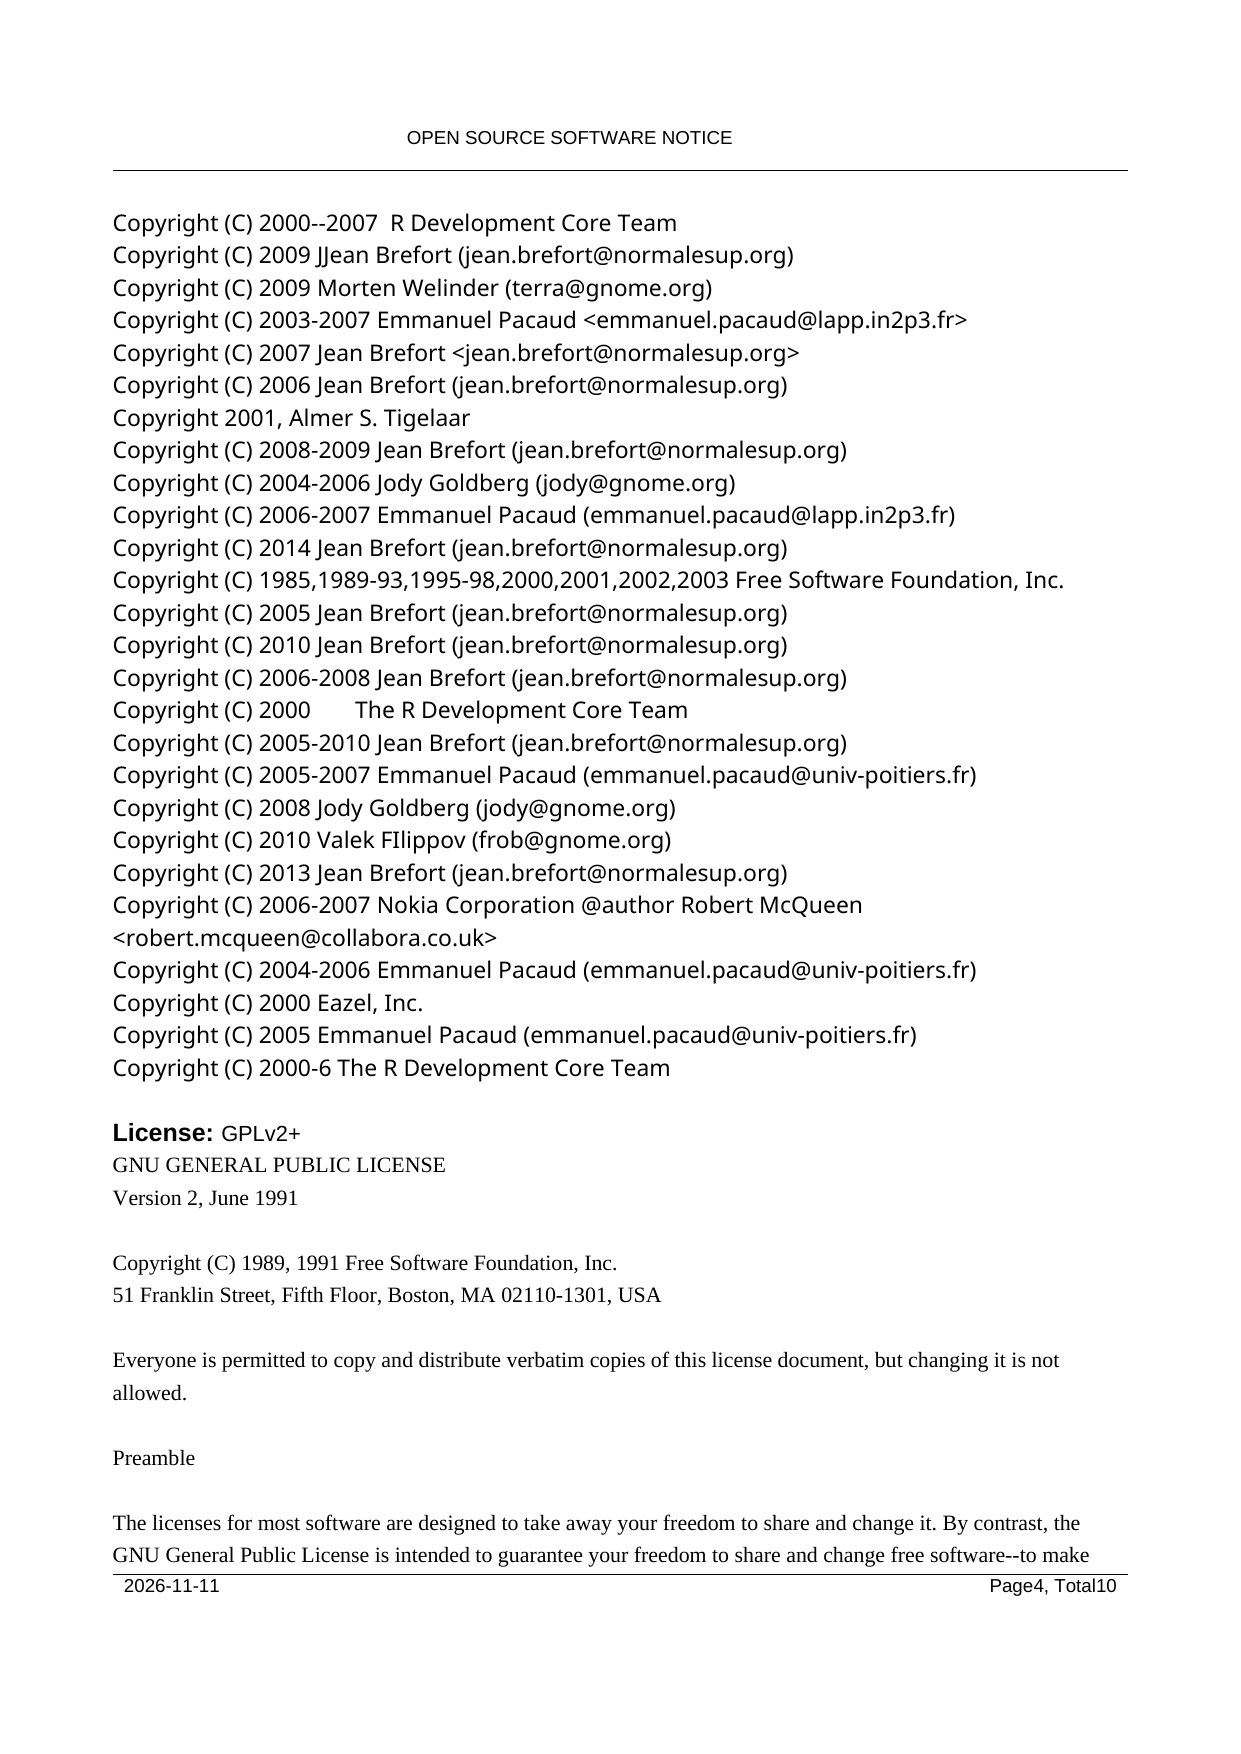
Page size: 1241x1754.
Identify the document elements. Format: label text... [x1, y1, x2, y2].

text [112, 1149, 1128, 1571]
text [112, 206, 1128, 1116]
text License: GPLv2+ [112, 1116, 1128, 1149]
